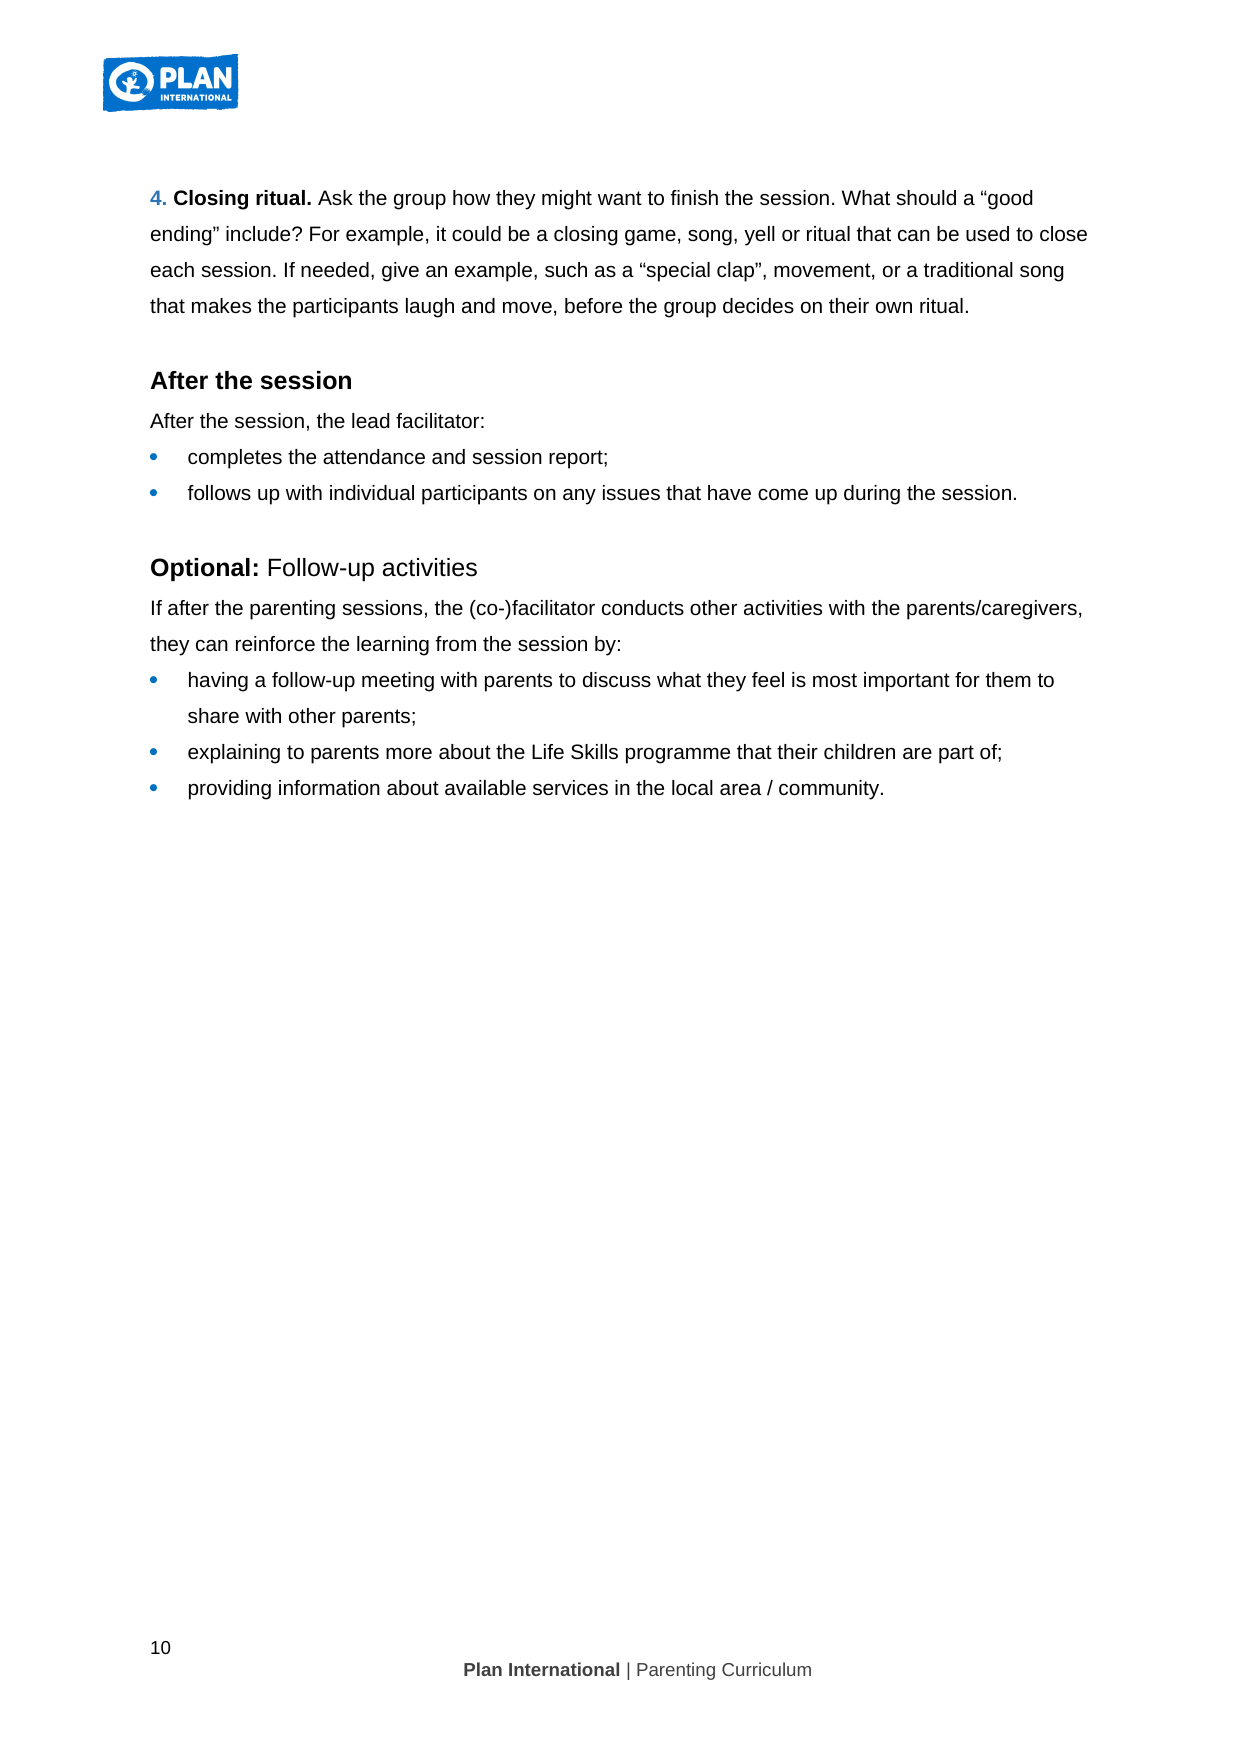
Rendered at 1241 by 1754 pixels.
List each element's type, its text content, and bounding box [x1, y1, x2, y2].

list follows up with individual participants on any issues that have come up during the session. [150, 481, 1090, 505]
text After the session, the lead facilitator: [150, 409, 1090, 433]
text After the session [150, 366, 1090, 394]
list explaining to parents more about the Life Skills programme that their children are part of; [150, 740, 1090, 764]
text If after the parenting sessions, the (co-)facilitator conducts other activities with the parents/caregivers, they can reinforce the learning from the session by: [150, 596, 1090, 656]
list completes the attendance and session report; [150, 445, 1090, 469]
text Optional: Follow-up activities [150, 553, 1090, 582]
picture [102, 54, 239, 112]
list providing information about available services in the local area / community. [150, 776, 1090, 800]
list having a follow-up meeting with parents to discuss what they feel is most important for them to share with other parents; [150, 668, 1090, 728]
text 4. Closing ritual. Ask the group how they might want to finish the session. What should a “good ending” include? For example, it could be a closing game, song, yell or ritual that can be used to close each session. If needed, give an example, such as a “special clap”, movement, or a traditional song that makes the participants laugh and move, before the group decides on their own ritual. [150, 186, 1090, 318]
